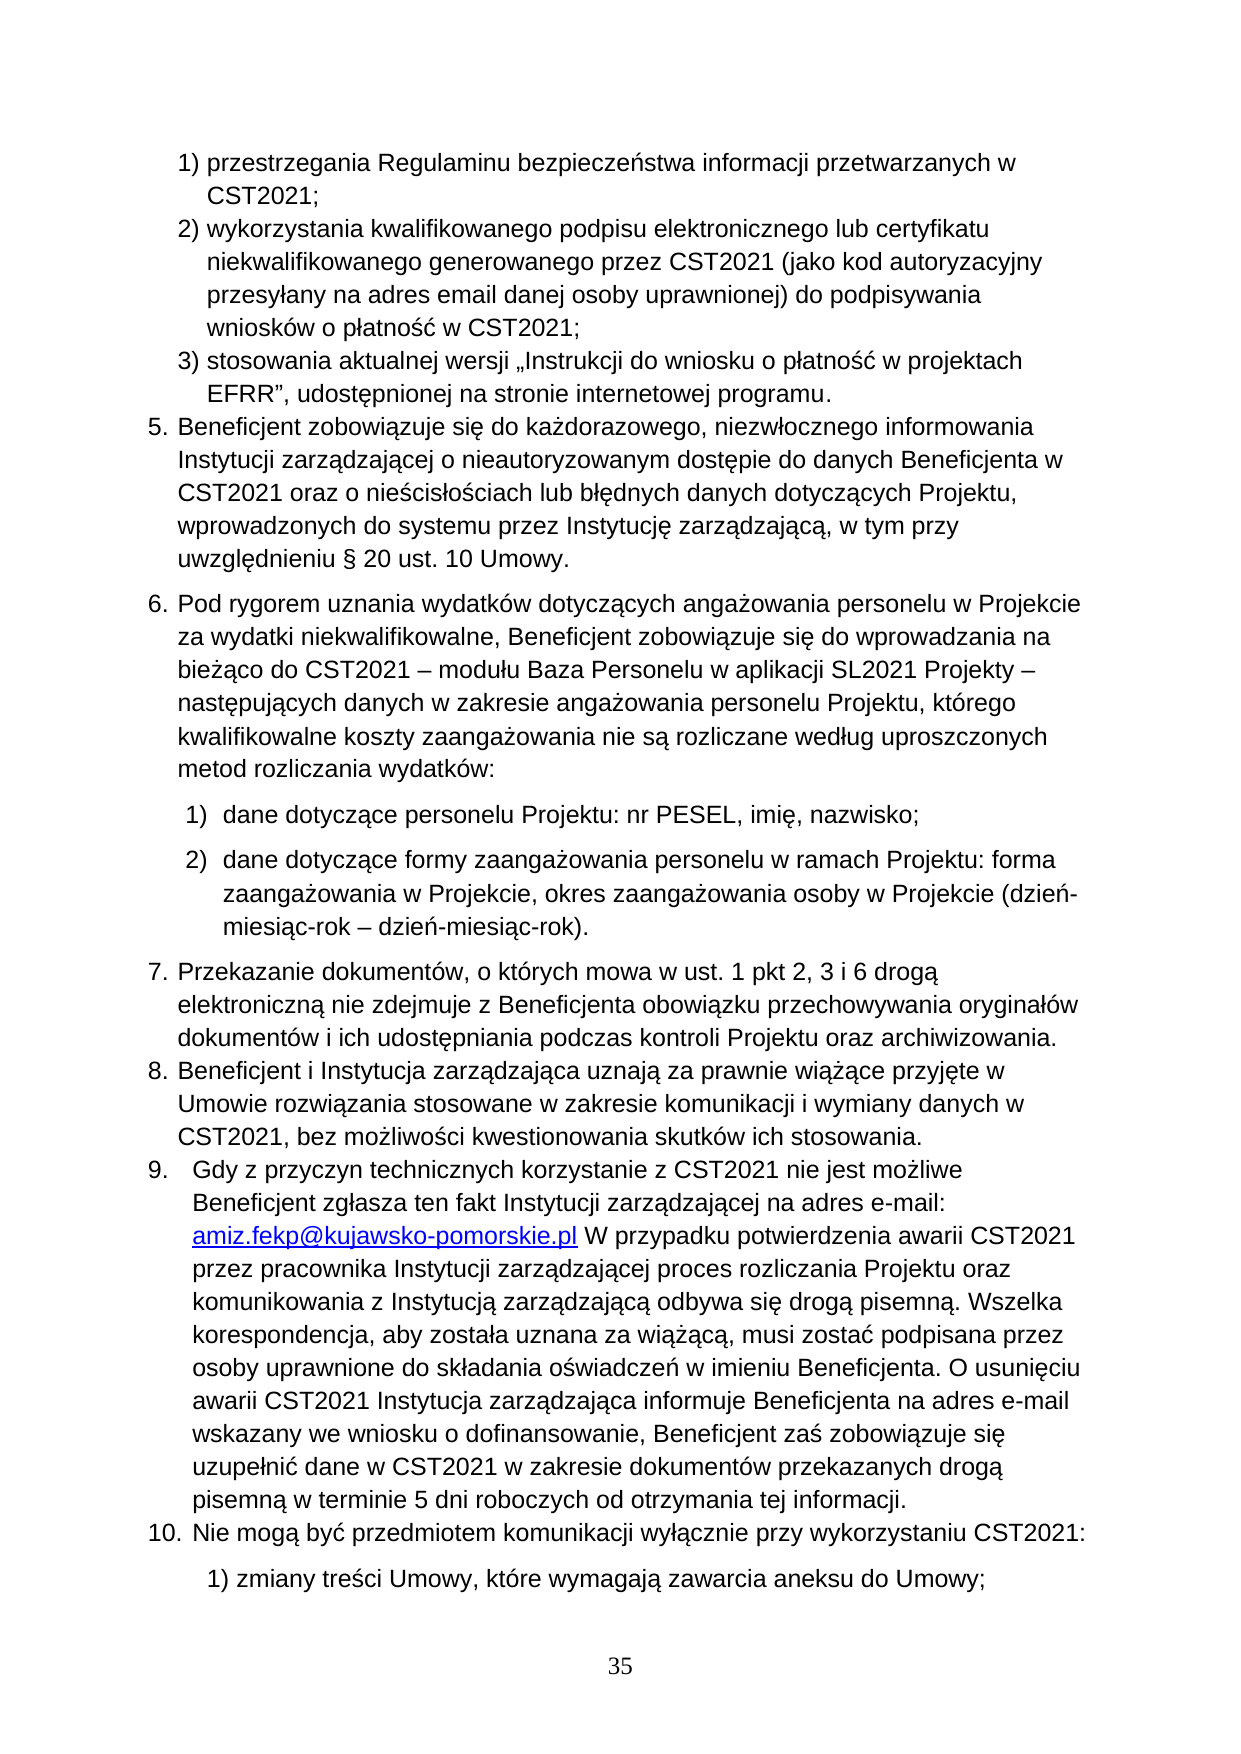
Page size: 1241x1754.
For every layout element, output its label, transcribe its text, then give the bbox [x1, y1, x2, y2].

list Beneficjent i Instytucja zarządzająca uznają za prawnie wiążące przyjęte w Umowie rozwiązania stosowane w zakresie komunikacji i wymiany danych w CST2021, bez możliwości kwestionowania skutków ich stosowania. [148, 1056, 1093, 1151]
list przestrzegania Regulaminu bezpieczeństwa informacji przetwarzanych w CST2021; [177, 148, 1093, 209]
list Beneficjent zobowiązuje się do każdorazowego, niezwłocznego informowania Instytucji zarządzającej o nieautoryzowanym dostępie do danych Beneficjenta w CST2021 oraz o nieścisłościach lub błędnych danych dotyczących Projektu, wprowadzonych do systemu przez Instytucję zarządzającą, w tym przy uwzględnieniu § 20 ust. 10 Umowy. [148, 412, 1093, 573]
list Pod rygorem uznania wydatków dotyczących angażowania personelu w Projekcie za wydatki niekwalifikowalne, Beneficjent zobowiązuje się do wprowadzania na bieżąco do CST2021 – modułu Baza Personelu w aplikacji SL2021 Projekty – następujących danych w zakresie angażowania personelu Projektu, którego kwalifikowalne koszty zaangażowania nie są rozliczane według uproszczonych metod rozliczania wydatków: [148, 589, 1093, 783]
list Gdy z przyczyn technicznych korzystanie z CST2021 nie jest możliwe Beneficjent zgłasza ten fakt Instytucji zarządzającej na adres e-mail: amiz.fekp@kujawsko-pomorskie.pl W przypadku potwierdzenia awarii CST2021 przez pracownika Instytucji zarządzającej proces rozliczania Projektu oraz komunikowania z Instytucją zarządzającą odbywa się drogą pisemną. Wszelka korespondencja, aby została uznana za wiążącą, musi zostać podpisana przez osoby uprawnione do składania oświadczeń w imieniu Beneficjenta. O usunięciu awarii CST2021 Instytucja zarządzająca informuje Beneficjenta na adres e-mail wskazany we wniosku o dofinansowanie, Beneficjent zaś zobowiązuje się uzupełnić dane w CST2021 w zakresie dokumentów przekazanych drogą pisemną w terminie 5 dni roboczych od otrzymania tej informacji. [148, 1155, 1093, 1514]
list Przekazanie dokumentów, o których mowa w ust. 1 pkt 2, 3 i 6 drogą elektroniczną nie zdejmuje z Beneficjenta obowiązku przechowywania oryginałów dokumentów i ich udostępniania podczas kontroli Projektu oraz archiwizowania. [148, 957, 1093, 1052]
list Nie mogą być przedmiotem komunikacji wyłącznie przy wykorzystaniu CST2021: [148, 1518, 1093, 1547]
list dane dotyczące personelu Projektu: nr PESEL, imię, nazwisko; [185, 800, 1093, 829]
list wykorzystania kwalifikowanego podpisu elektronicznego lub certyfikatu niekwalifikowanego generowanego przez CST2021 (jako kod autoryzacyjny przesyłany na adres email danej osoby uprawnionej) do podpisywania wniosków o płatność w CST2021; [177, 214, 1093, 341]
list zmiany treści Umowy, które wymagają zawarcia aneksu do Umowy; [207, 1564, 1093, 1593]
list stosowania aktualnej wersji „Instrukcji do wniosku o płatność w projektach EFRR”, udostępnionej na stronie internetowej programu. [177, 346, 1093, 407]
list dane dotyczące formy zaangażowania personelu w ramach Projektu: forma zaangażowania w Projekcie, okres zaangażowania osoby w Projekcie (dzień-miesiąc-rok – dzień-miesiąc-rok). [185, 846, 1093, 940]
